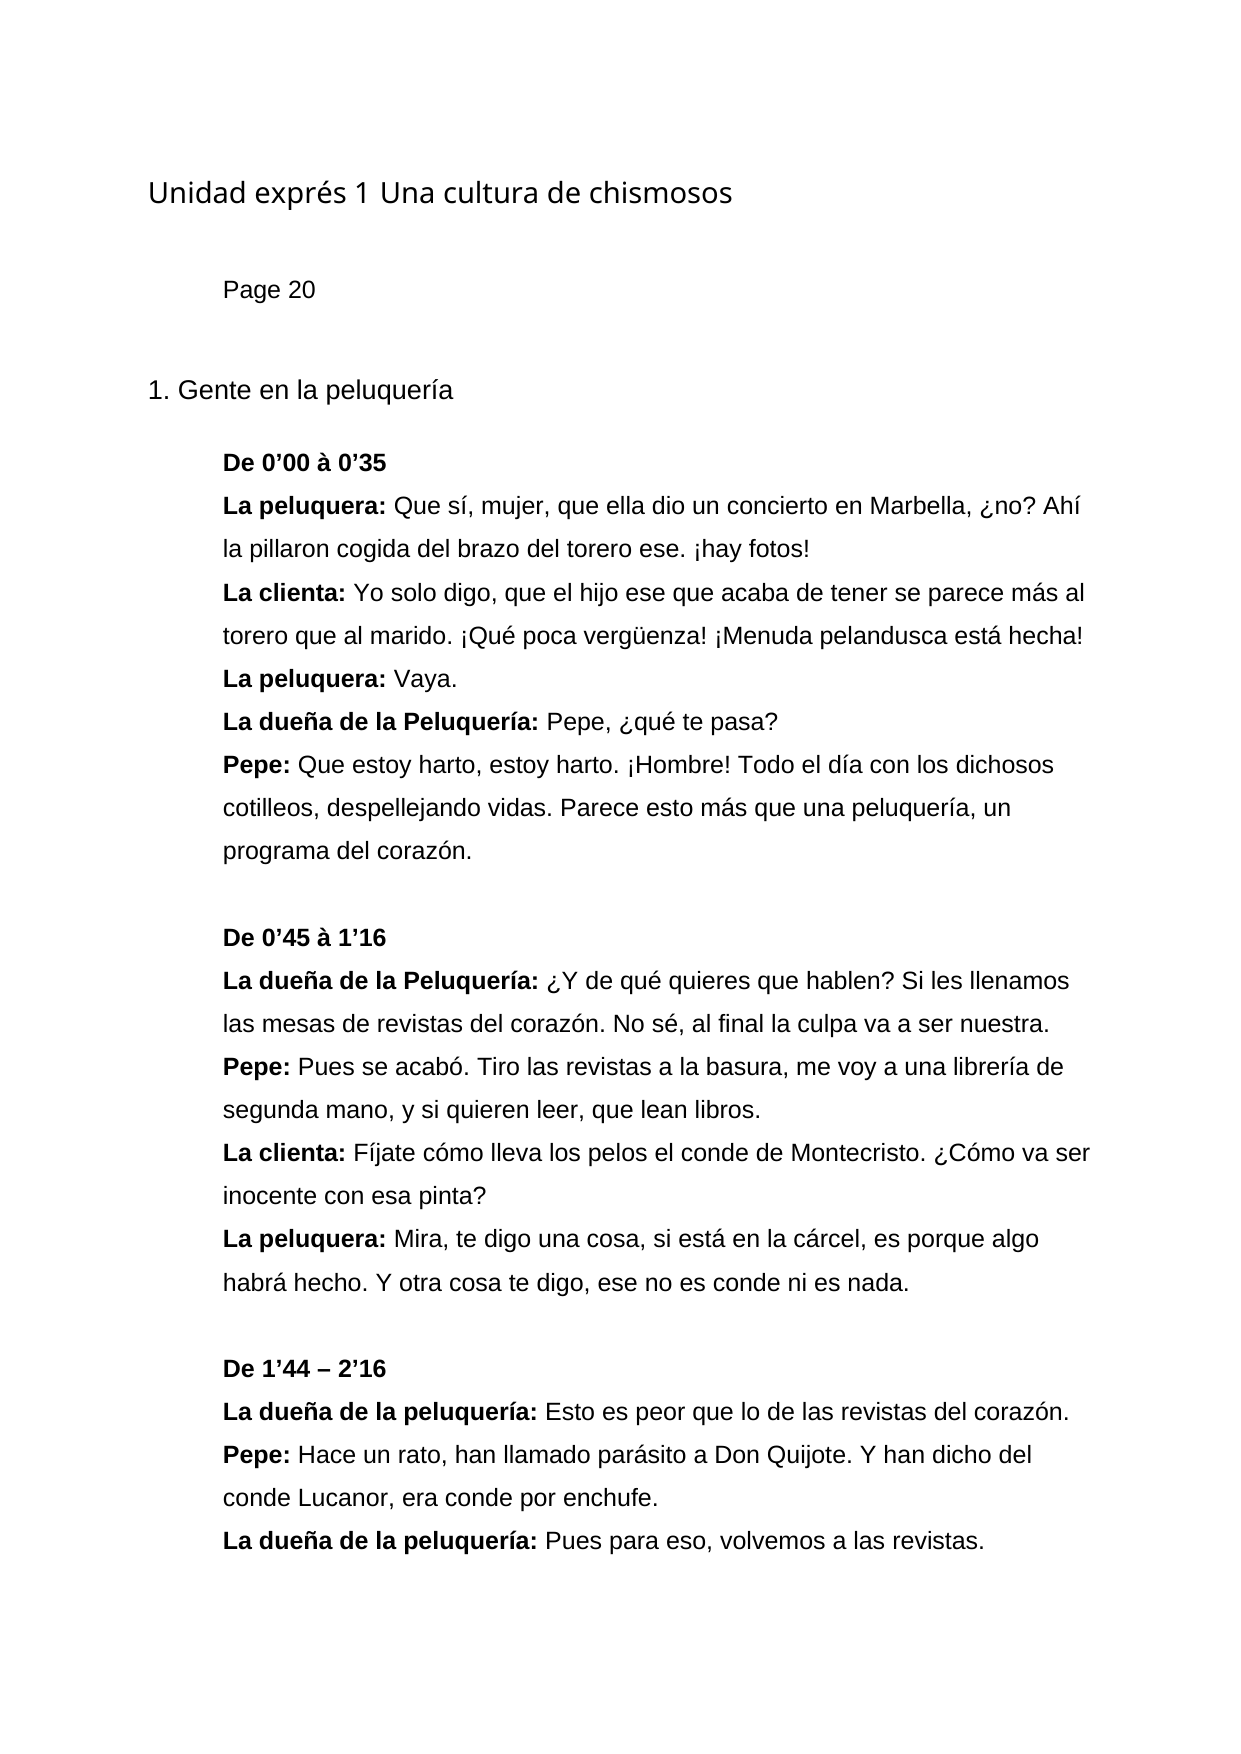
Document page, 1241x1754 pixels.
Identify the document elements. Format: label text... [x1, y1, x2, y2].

list De 1’44 – 2’16 [223, 1354, 1093, 1382]
list La peluquera: Que sí, mujer, que ella dio un concierto en Marbella, ¿no? Ahí la pillaron cogida del brazo del torero ese. ¡hay fotos! [223, 491, 1093, 563]
list La dueña de la peluquería: Esto es peor que lo de las revistas del corazón. [223, 1397, 1093, 1426]
list La clienta: Yo solo digo, que el hijo ese que acaba de tener se parece más al torero que al marido. ¡Qué poca vergüenza! ¡Menuda pelandusca está hecha! [223, 577, 1093, 649]
list La dueña de la Peluquería: Pepe, ¿qué te pasa? [223, 707, 1093, 736]
list Pepe: Que estoy harto, estoy harto. ¡Hombre! Todo el día con los dichosos cotilleos, despellejando vidas. Parece esto más que una peluquería, un programa del corazón. [223, 750, 1093, 865]
list De 0’00 à 0’35 [223, 448, 1093, 477]
list De 0’45 à 1’16 [223, 922, 1093, 951]
list Page 20 [223, 275, 1093, 304]
list Pepe: Pues se acabó. Tiro las revistas a la basura, me voy a una librería de segunda mano, y si quieren leer, que lean libros. [223, 1052, 1093, 1124]
subtitle 1. Gente en la peluquería [148, 374, 1093, 405]
list La peluquera: Mira, te digo una cosa, si está en la cárcel, es porque algo habrá hecho. Y otra cosa te digo, ese no es conde ni es nada. [223, 1224, 1093, 1296]
list La clienta: Fíjate cómo lleva los pelos el conde de Montecristo. ¿Cómo va ser inocente con esa pinta? [223, 1138, 1093, 1210]
list Pepe: Hace un rato, han llamado parásito a Don Quijote. Y han dicho del conde Lucanor, era conde por enchufe. [223, 1440, 1093, 1512]
subtitle Unidad exprés 1 Una cultura de chismosos [148, 173, 1093, 212]
list La dueña de la Peluquería: ¿Y de qué quieres que hablen? Si les llenamos las mesas de revistas del corazón. No sé, al final la culpa va a ser nuestra. [223, 966, 1093, 1037]
list La peluquera: Vaya. [223, 664, 1093, 692]
list La dueña de la peluquería: Pues para eso, volvemos a las revistas. [223, 1526, 1093, 1555]
